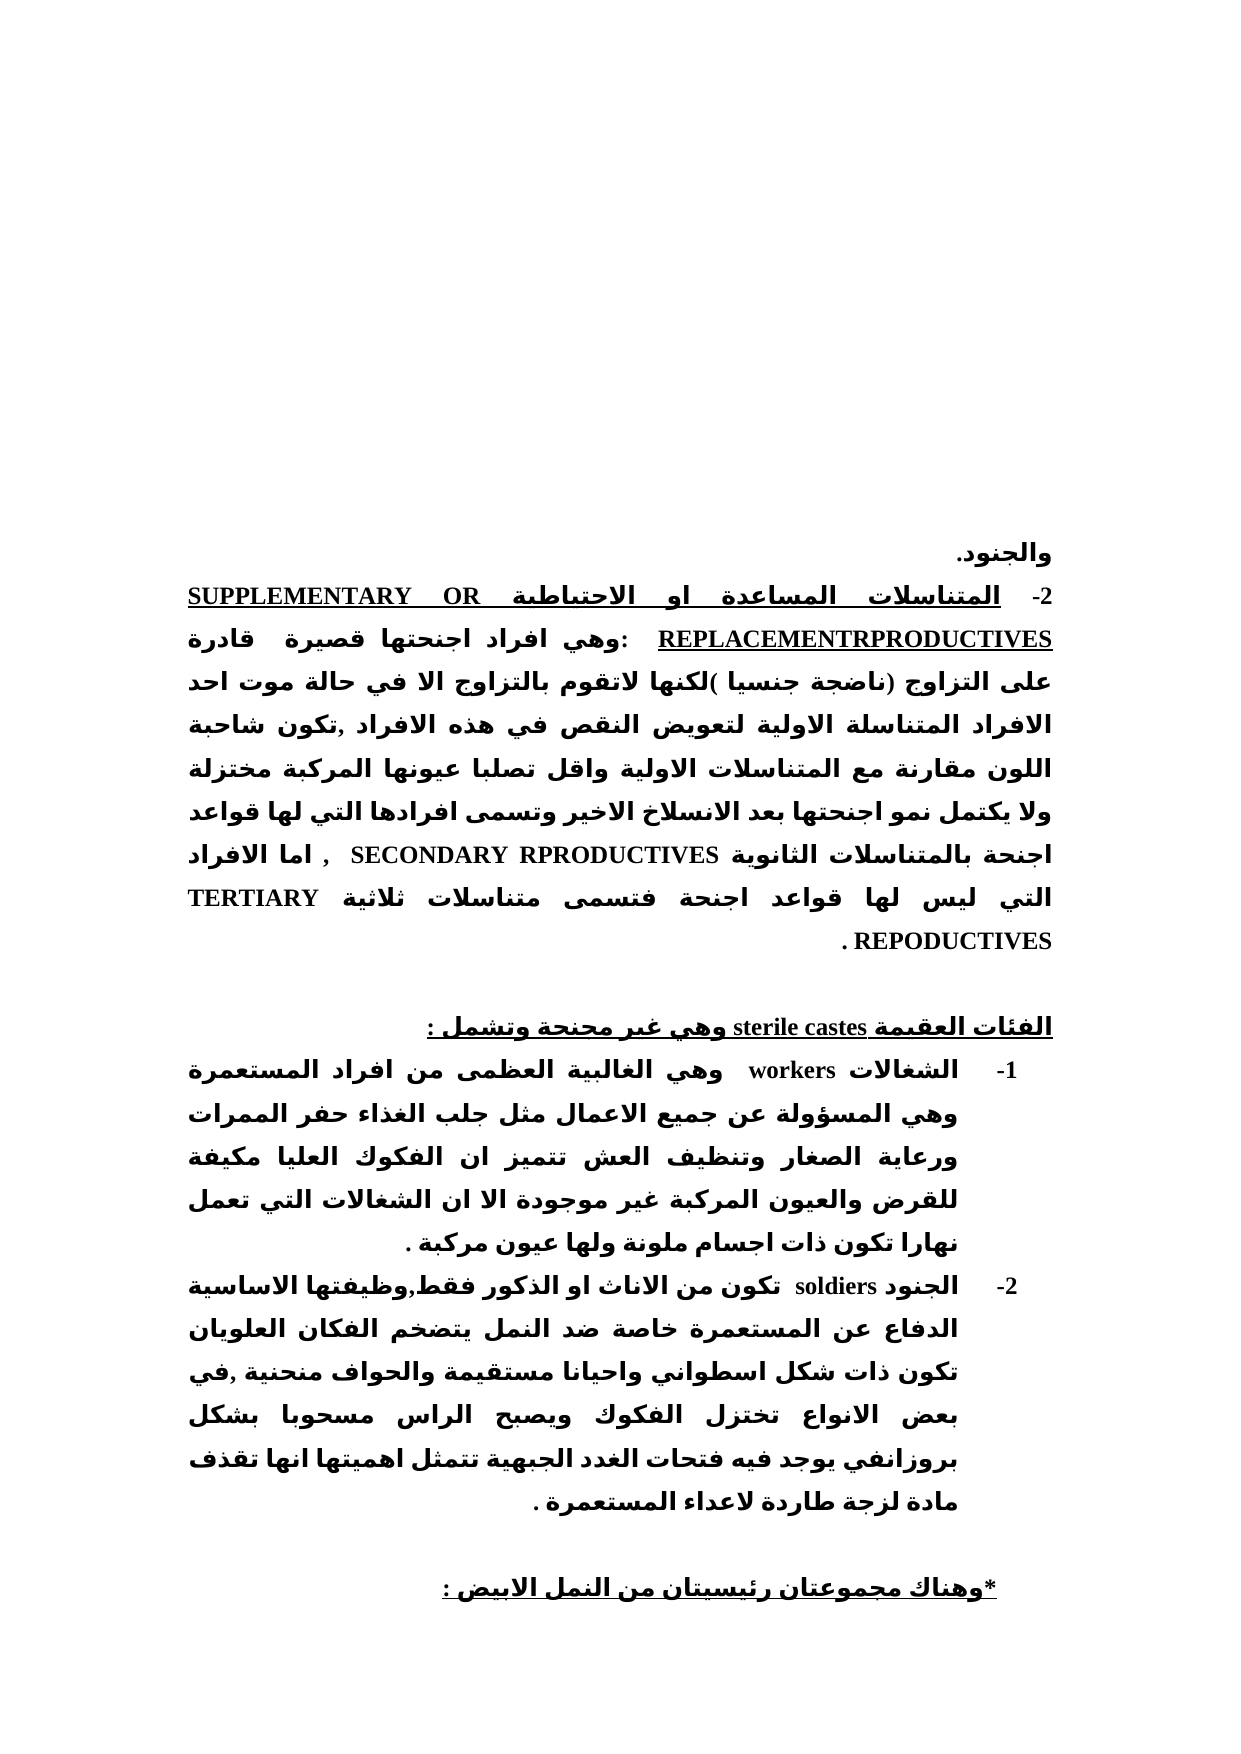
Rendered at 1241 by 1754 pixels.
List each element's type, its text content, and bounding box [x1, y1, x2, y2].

text الفئات العقيمة sterile castes وهي غير مجنحة وتشمل : [187, 1012, 1053, 1041]
text *وهناك مجموعتان رئيسيتان من النمل الابيض : [187, 1573, 996, 1602]
list الجنود soldiers تكون من الاناث او الذكور فقط,وظيفتها الاساسية الدفاع عن المستعمرة خاصة ضد النمل يتضخم الفكان العلويان تكون ذات شكل اسطواني واحيانا مستقيمة والحواف منحنية ,في بعض الانواع تختزل الفكوك ويصبح الراس مسحوبا بشكل بروزانفي يوجد فيه فتحات الغدد الجبهية تتمثل اهميتها انها تقذف مادة لزجة طاردة لاعداء المستعمرة . [187, 1271, 996, 1516]
text 2- المتناسلات المساعدة او الاحتياطية SUPPLEMENTARY OR REPLACEMENTRPRODUCTIVES :وهي افراد اجنحتها قصيرة قادرة على التزاوج (ناضجة جنسيا )لكنها لاتقوم بالتزاوج الا في حالة موت احد الافراد المتناسلة الاولية لتعويض النقص في هذه الافراد ,تكون شاحبة اللون مقارنة مع المتناسلات الاولية واقل تصلبا عيونها المركبة مختزلة ولا يكتمل نمو اجنحتها بعد الانسلاخ الاخير وتسمى افرادها التي لها قواعد اجنحة بالمتناسلات الثانوية SECONDARY RPRODUCTIVES , اما الافراد التي ليس لها قواعد اجنحة فتسمى متناسلات ثلاثية TERTIARY REPODUCTIVES . [187, 581, 1053, 955]
list الشغالات workers وهي الغالبية العظمى من افراد المستعمرة وهي المسؤولة عن جميع الاعمال مثل جلب الغذاء حفر الممرات ورعاية الصغار وتنظيف العش تتميز ان الفكوك العليا مكيفة للقرض والعيون المركبة غير موجودة الا ان الشغالات التي تعمل نهارا تكون ذات اجسام ملونة ولها عيون مركبة . [187, 1056, 996, 1257]
text والجنود. [187, 538, 1053, 567]
